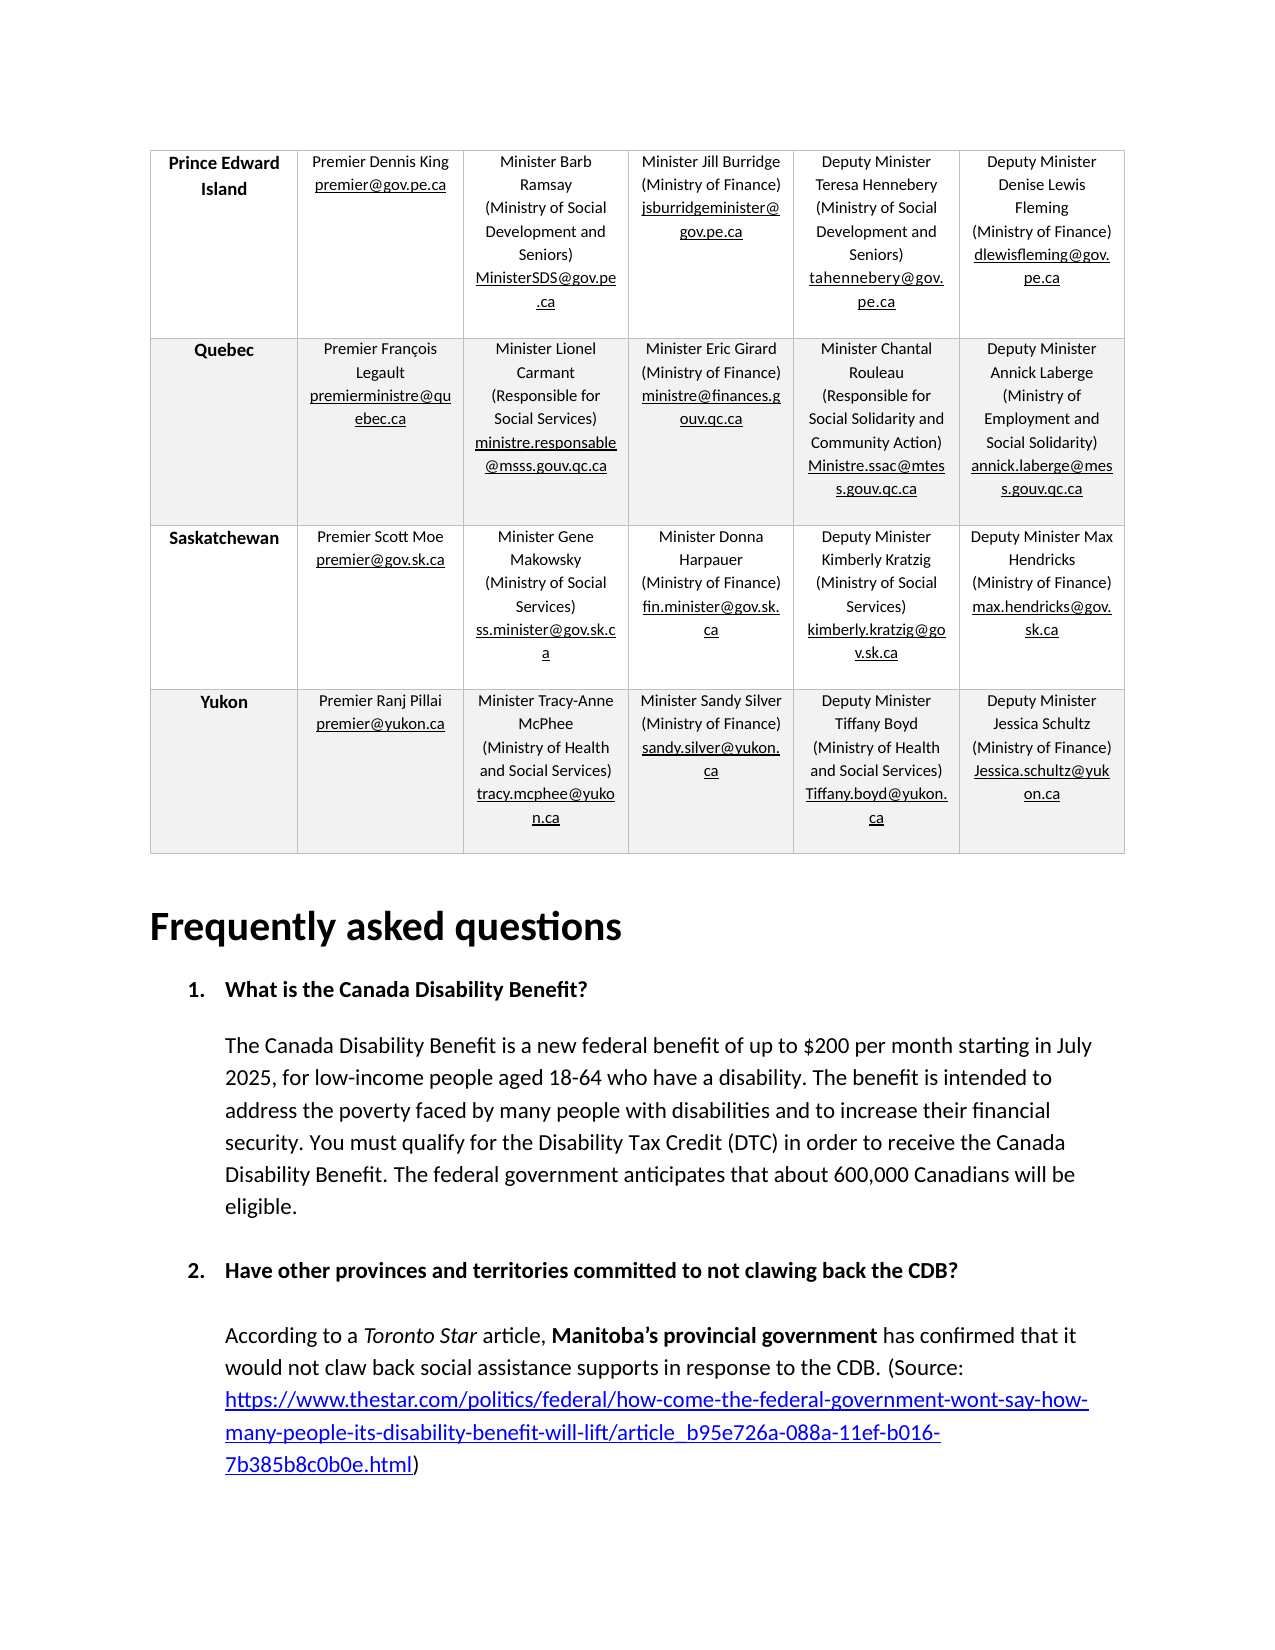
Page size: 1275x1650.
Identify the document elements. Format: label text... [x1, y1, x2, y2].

table_cell Minister Chantal Rouleau (Responsible for Social Solidarity and Community Action) Ministre.ssac@mtess.gouv.qc.ca [794, 339, 959, 525]
list What is the Canada Disability Benefit? [187, 975, 1125, 1003]
table_cell Premier Dennis King premier@gov.pe.ca [298, 151, 463, 337]
table_cell Saskatchewan [151, 526, 297, 689]
table_cell Minister Donna Harpauer (Ministry of Finance) fin.minister@gov.sk.ca [629, 526, 793, 689]
table_cell Premier Scott Moe premier@gov.sk.ca [298, 526, 463, 689]
table_cell Deputy Minister Annick Laberge (Ministry of Employment and Social Solidarity) annick.laberge@mess.gouv.qc.ca [960, 339, 1124, 525]
text The Canada Disability Benefit is a new federal benefit of up to $200 per month starting in July 2025, for low-income people aged 18-64 who have a disability. The benefit is intended to address the poverty faced by many people with disabilities and to increase their financial security. You must qualify for the Disability Tax Credit (DTC) in order to receive the Canada Disability Benefit. The federal government anticipates that about 600,000 Canadians will be eligible. [225, 1031, 1125, 1220]
table_cell Deputy Minister Kimberly Kratzig (Ministry of Social Services) kimberly.kratzig@gov.sk.ca [794, 526, 959, 689]
table_cell Deputy Minister Jessica Schultz (Ministry of Finance) Jessica.schultz@yukon.ca [960, 690, 1124, 853]
table_cell Deputy Minister Denise Lewis Fleming (Ministry of Finance) dlewisfleming@gov.pe.ca [960, 151, 1124, 337]
table_cell Minister Barb Ramsay (Ministry of Social Development and Seniors) MinisterSDS@gov.pe.ca [464, 151, 628, 337]
table_cell Minister Lionel Carmant (Responsible for Social Services) ministre.responsable@msss.gouv.qc.ca [464, 339, 628, 525]
table_cell Minister Sandy Silver (Ministry of Finance) sandy.silver@yukon.ca [629, 690, 793, 853]
table_cell Deputy Minister Max Hendricks (Ministry of Finance) max.hendricks@gov.sk.ca [960, 526, 1124, 689]
table_cell Deputy Minister Teresa Hennebery (Ministry of Social Development and Seniors) tahennebery@gov.pe.ca [794, 151, 959, 337]
table_cell Prince Edward Island [151, 151, 297, 337]
table_cell Premier Ranj Pillai premier@yukon.ca [298, 690, 463, 853]
table_cell Yukon [151, 690, 297, 853]
table_cell Premier François Legault premierministre@quebec.ca [298, 339, 463, 525]
table_cell Deputy Minister Tiffany Boyd (Ministry of Health and Social Services) Tiffany.boyd@yukon.ca [794, 690, 959, 853]
table_cell Quebec [151, 339, 297, 525]
list According to a Toronto Star article, Manitoba’s provincial government has confirmed that it would not claw back social assistance supports in response to the CDB. (Source: https://www.thestar.com/politics/federal/how-come-the-federal-government-wont-say-how-many-people-its-disability-benefit-will-lift/article_b95e726a-088a-11ef-b016-7b385b8c0b0e.html) [225, 1321, 1125, 1478]
list Have other provinces and territories committed to not clawing back the CDB? [187, 1257, 1125, 1285]
table_cell Minister Eric Girard (Ministry of Finance) ministre@finances.gouv.qc.ca [629, 339, 793, 525]
table_cell Minister Gene Makowsky (Ministry of Social Services) ss.minister@gov.sk.ca [464, 526, 628, 689]
table_cell Minister Jill Burridge (Ministry of Finance) jsburridgeminister@gov.pe.ca [629, 151, 793, 337]
table_cell Minister Tracy-Anne McPhee (Ministry of Health and Social Services) tracy.mcphee@yukon.ca [464, 690, 628, 853]
text Frequently asked questions [150, 900, 1125, 951]
